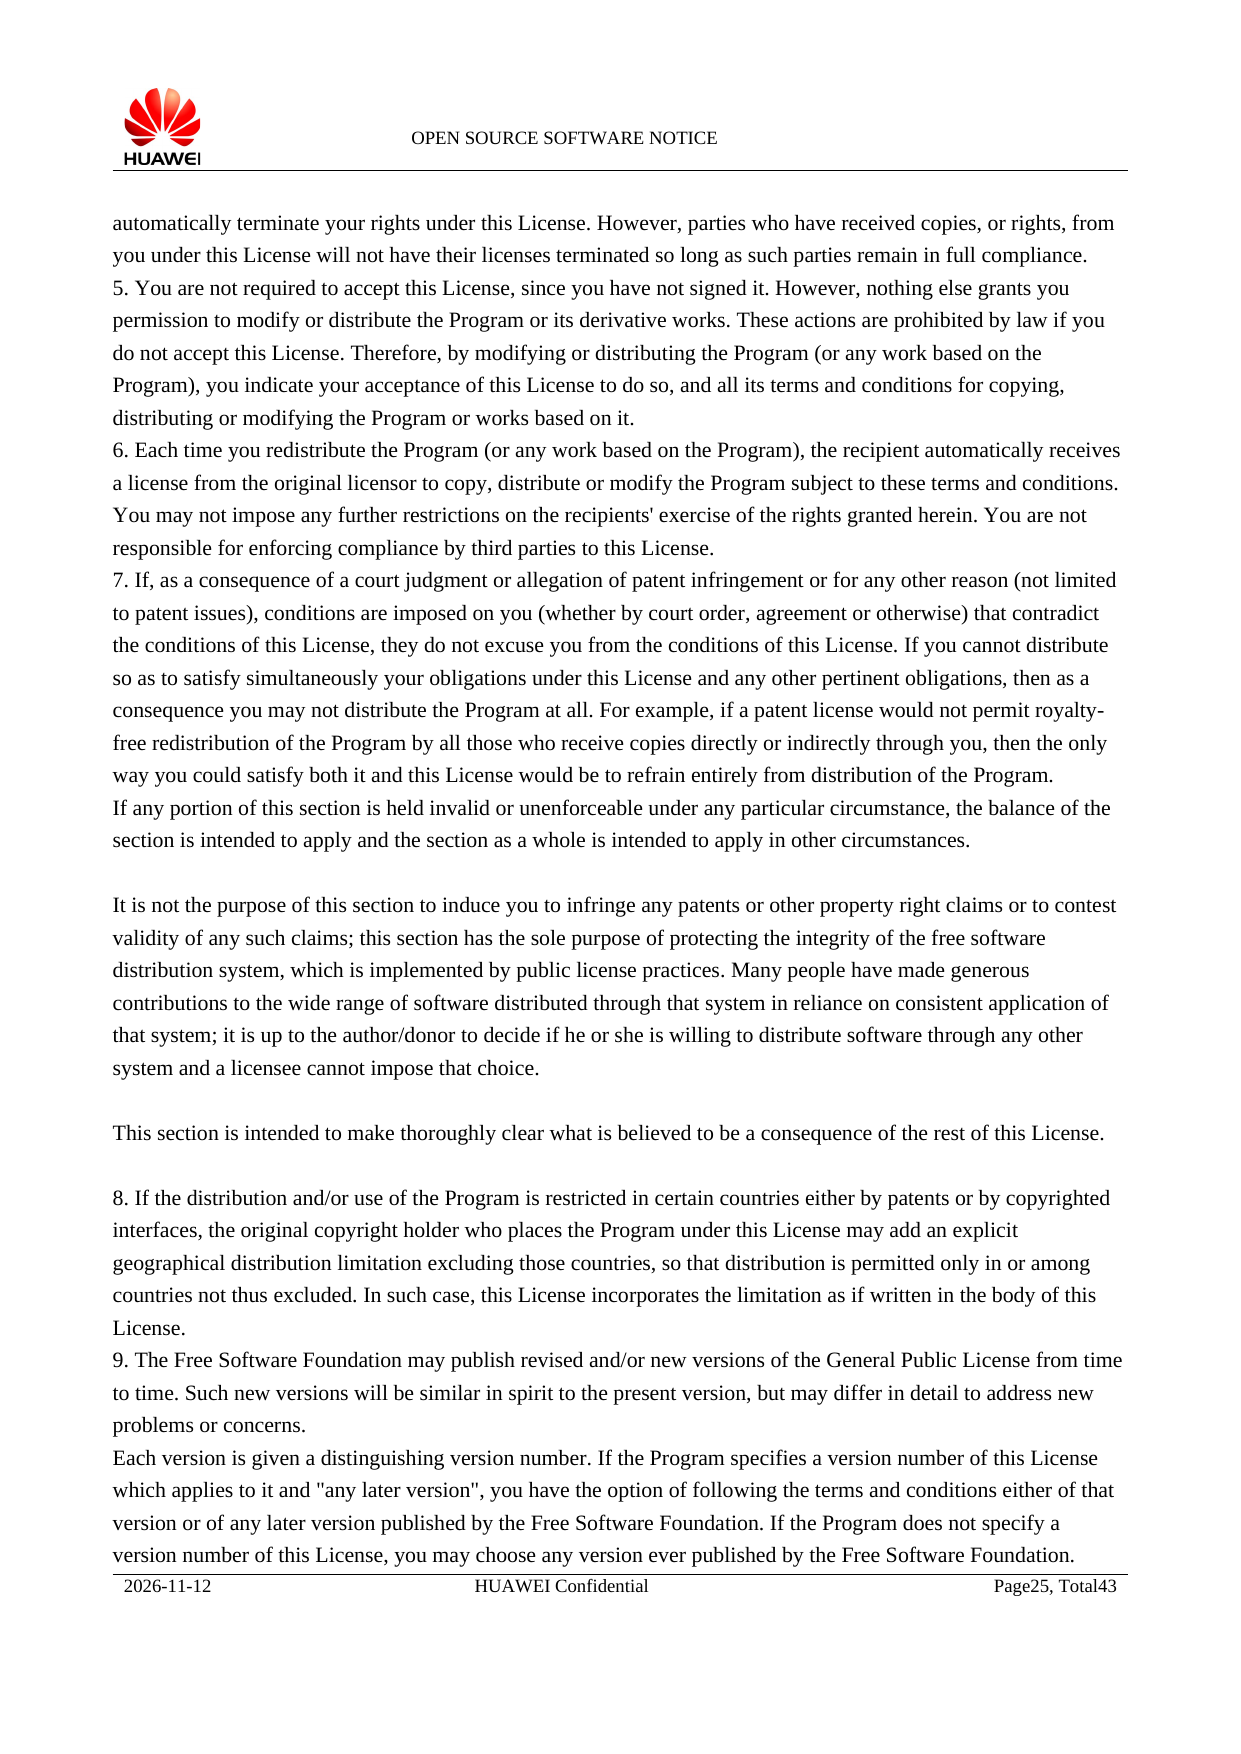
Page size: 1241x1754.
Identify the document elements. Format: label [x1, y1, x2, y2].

picture [124, 88, 201, 165]
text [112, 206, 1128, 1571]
